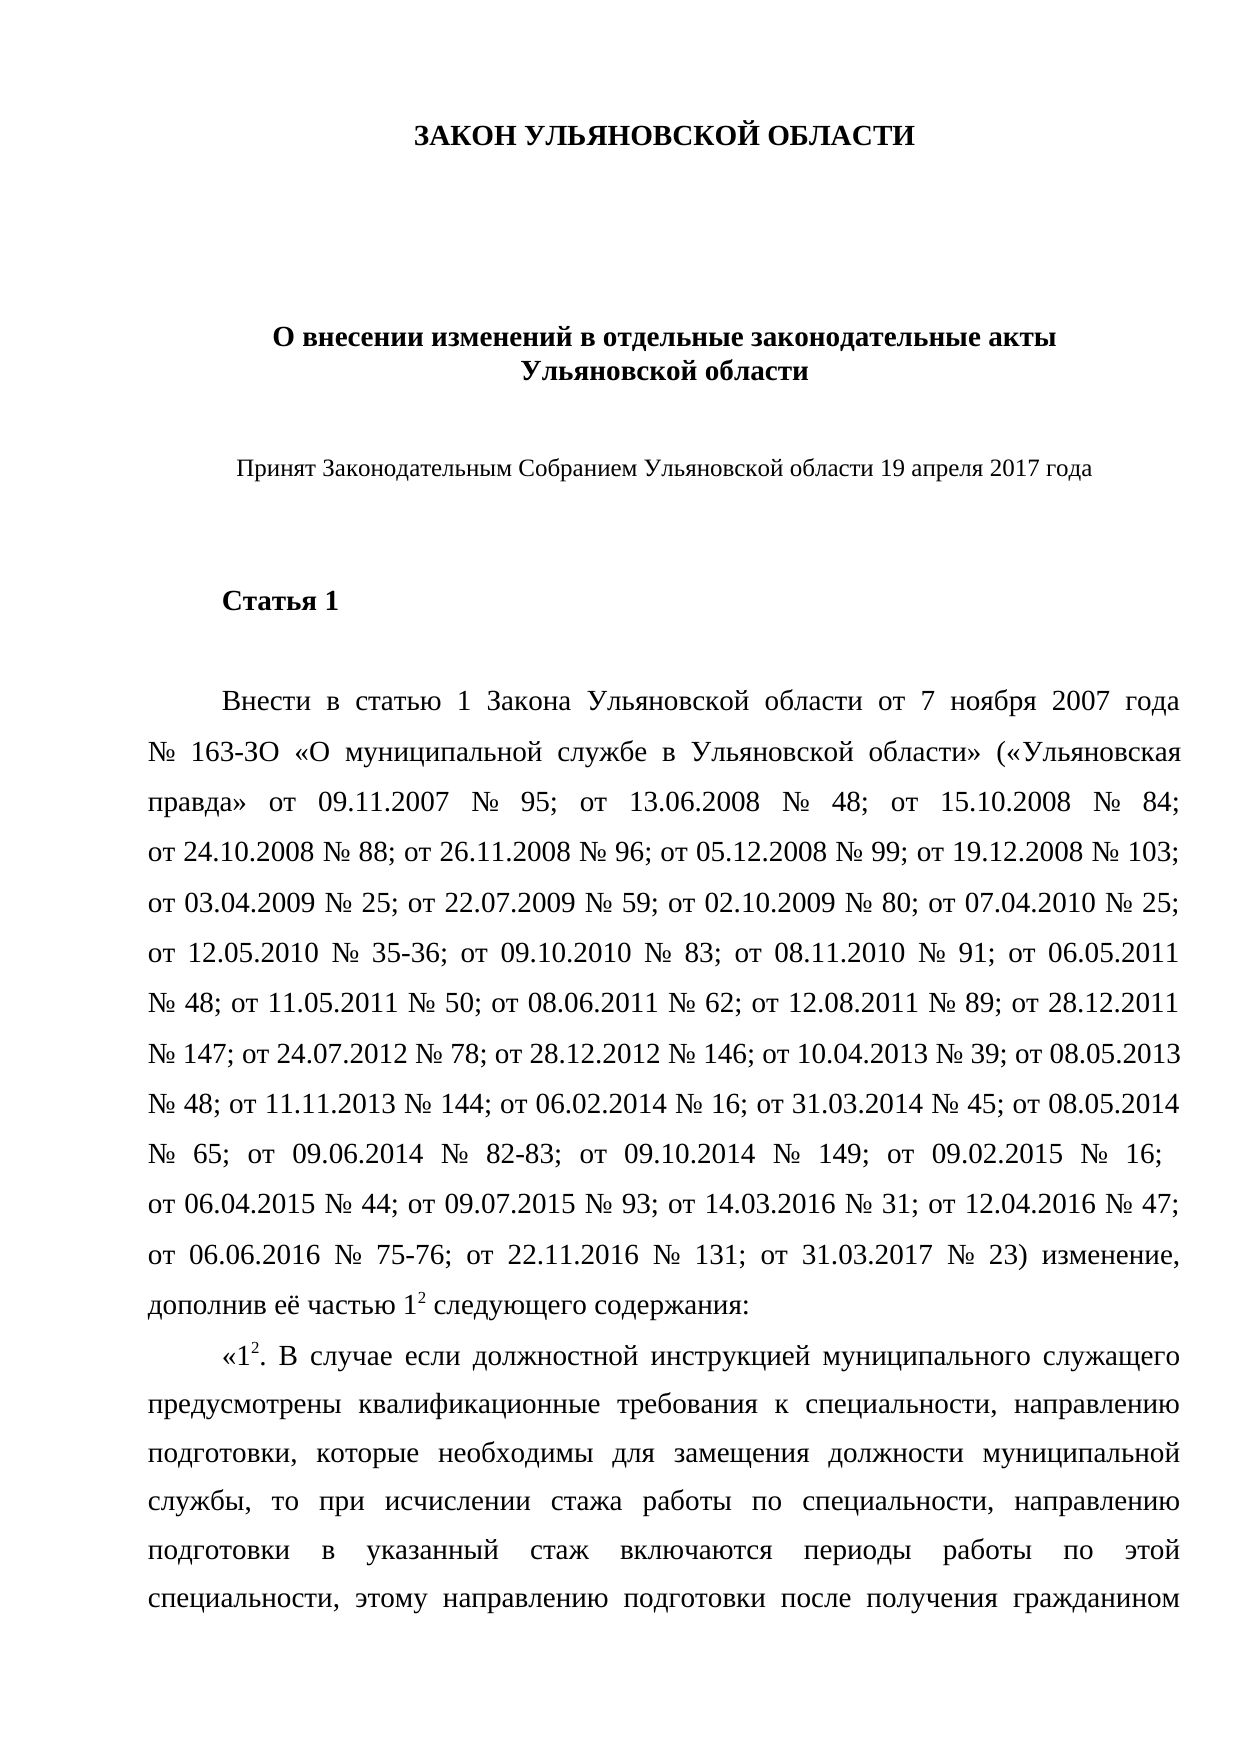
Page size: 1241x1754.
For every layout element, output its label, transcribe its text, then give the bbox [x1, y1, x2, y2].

title О внесении изменений в отдельные законодательные акты [148, 319, 1181, 353]
text Принят Законодательным Собранием Ульяновской области 19 апреля 2017 года [148, 453, 1181, 482]
text Статья 1 [148, 583, 1181, 616]
title Ульяновской области [148, 353, 1181, 386]
title ЗАКОН УЛЬЯНОВСКОЙ ОБЛАСТИ [148, 118, 1181, 152]
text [148, 1338, 1181, 1614]
text Внести в статью 1 Закона Ульяновской области от 7 ноября 2007 года № 163-ЗО «О муниципальной службе в Ульяновской области» («Ульяновская правда» от 09.11.2007 № 95; от 13.06.2008 № 48; от 15.10.2008 № 84; от 24.10.2008 № 88; от 26.11.2008 № 96; от 05.12.2008 № 99; от 19.12.2008 № 103; от 03.04.2009 № 25; от 22.07.2009 № 59; от 02.10.2009 № 80; от 07.04.2010 № 25; от 12.05.2010 № 35-36; от 09.10.2010 № 83; от 08.11.2010 № 91; от 06.05.2011 № 48; от 11.05.2011 № 50; от 08.06.2011 № 62; от 12.08.2011 № 89; от 28.12.2011 № 147; от 24.07.2012 № 78; от 28.12.2012 № 146; от 10.04.2013 № 39; от 08.05.2013 № 48; от 11.11.2013 № 144; от 06.02.2014 № 16; от 31.03.2014 № 45; от 08.05.2014 № 65; от 09.06.2014 № 82-83; от 09.10.2014 № 149; от 09.02.2015 № 16; от 06.04.2015 № 44; от 09.07.2015 № 93; от 14.03.2016 № 31; от 12.04.2016 № 47; от 06.06.2016 № 75-76; от 22.11.2016 № 131; от 31.03.2017 № 23) изменение, дополнив её частью 12 следующего содержания: [148, 683, 1181, 1321]
